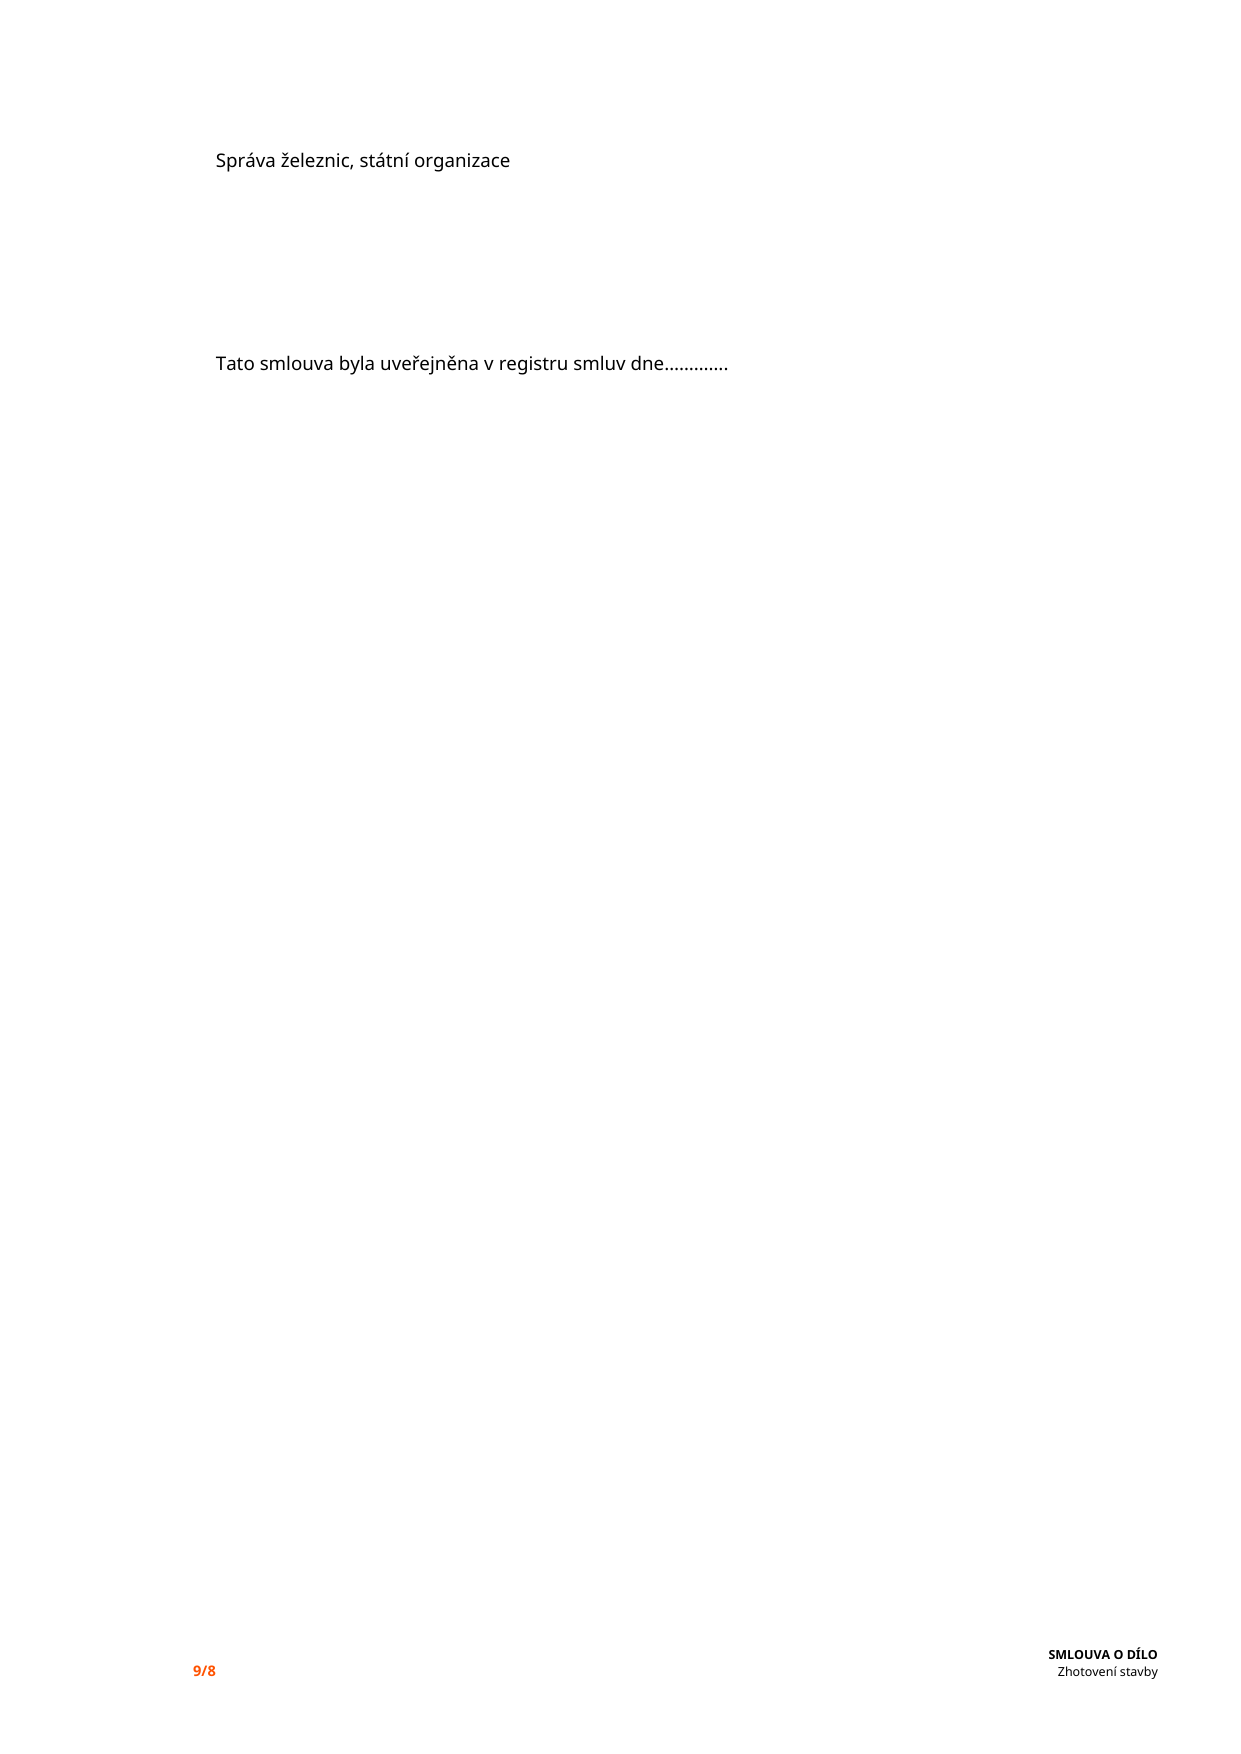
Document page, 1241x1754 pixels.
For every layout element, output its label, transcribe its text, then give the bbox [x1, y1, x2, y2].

text Správa železnic, státní organizace [216, 147, 1093, 173]
text Tato smlouva byla uveřejněna v registru smluv dne…………. [216, 350, 1093, 376]
